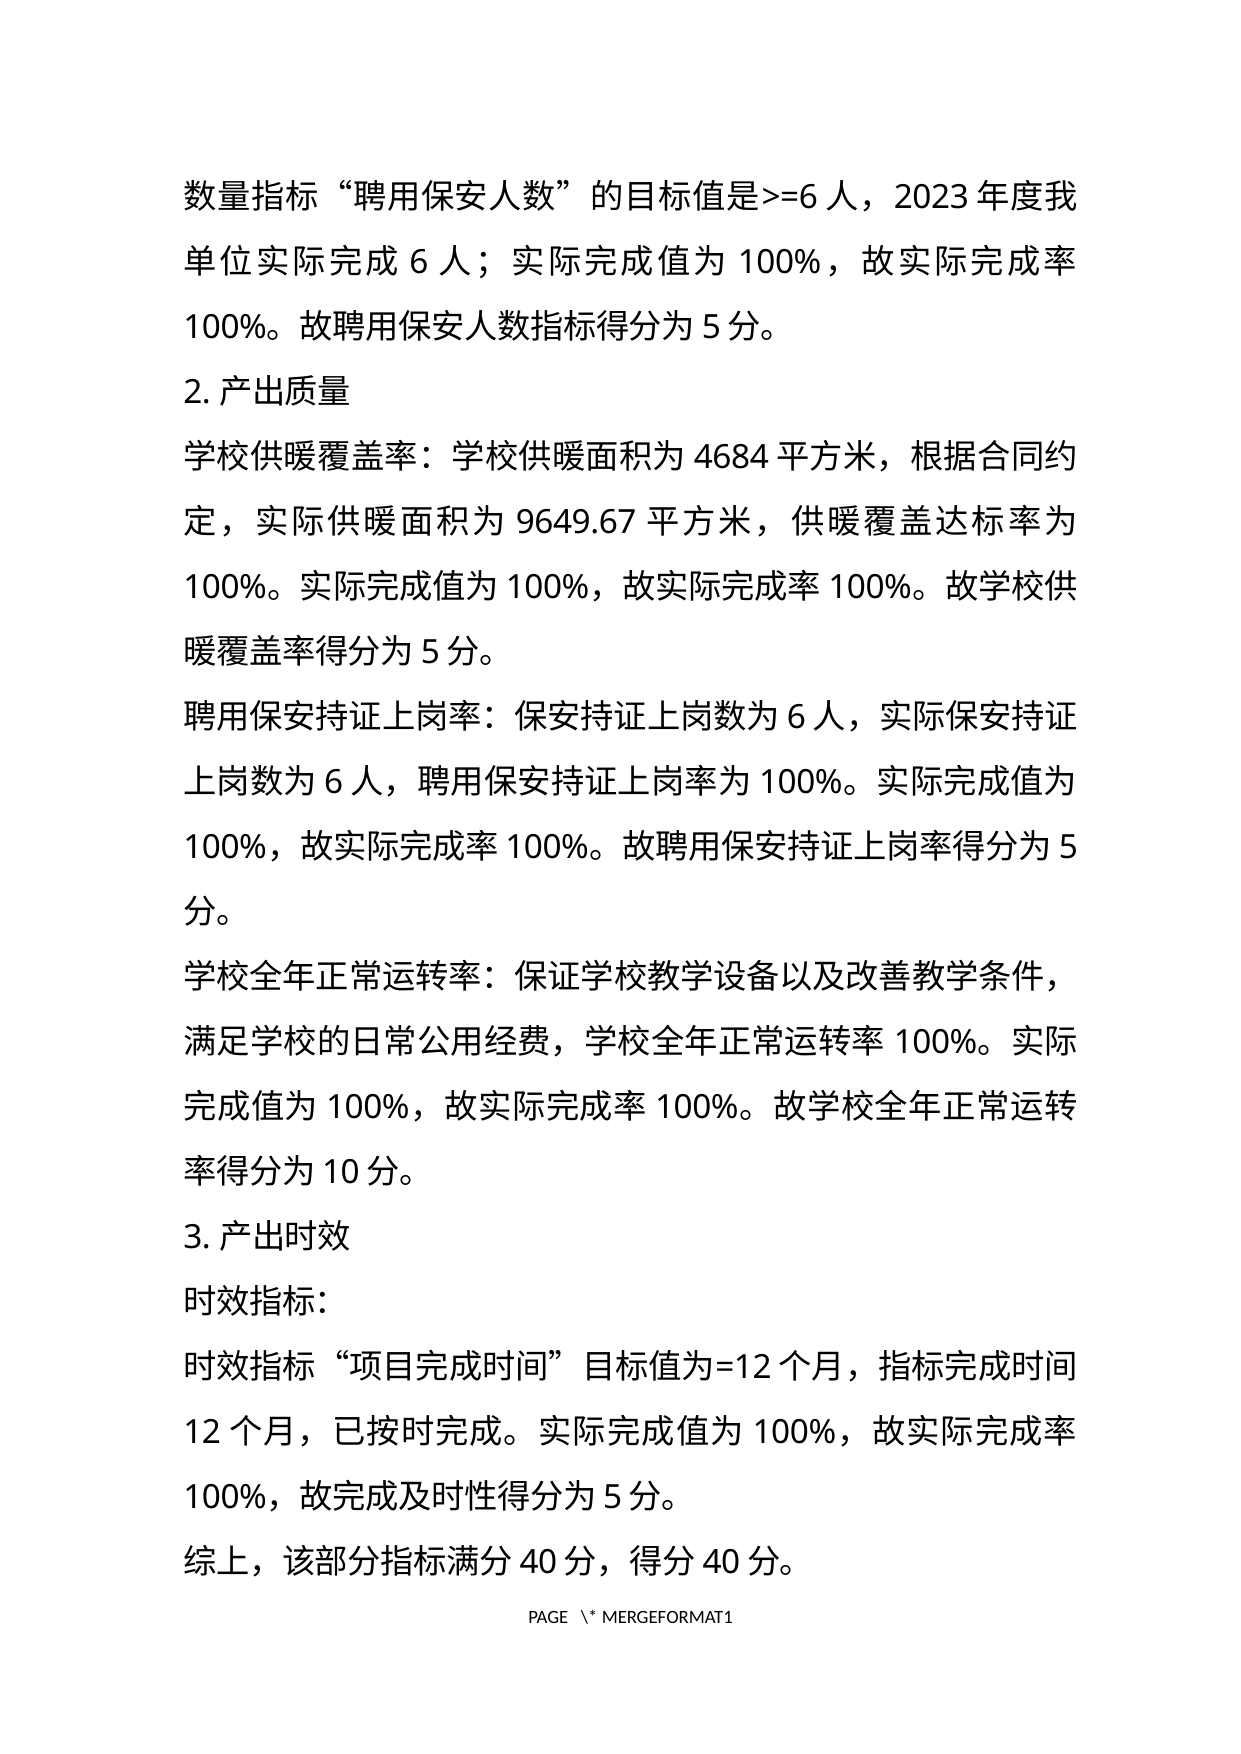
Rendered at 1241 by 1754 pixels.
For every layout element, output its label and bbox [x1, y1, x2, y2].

text [183, 162, 1078, 1592]
